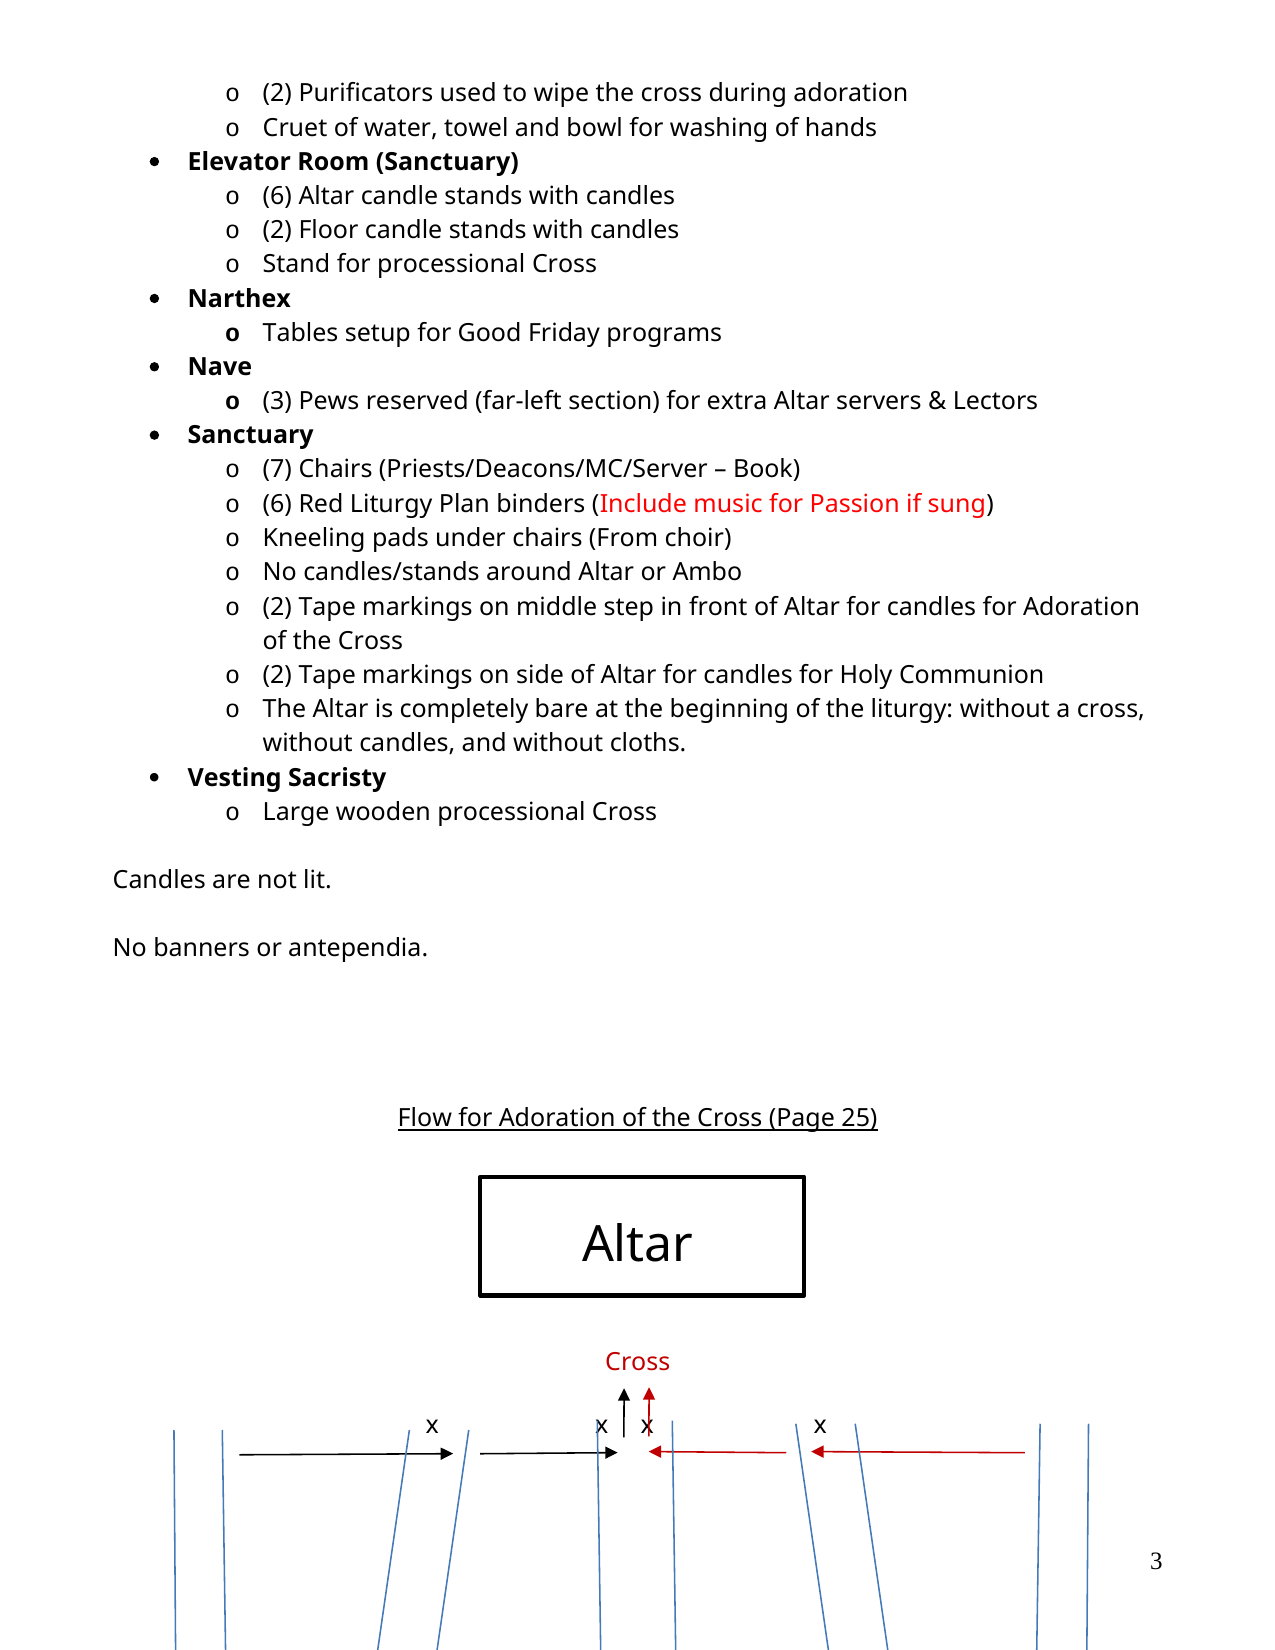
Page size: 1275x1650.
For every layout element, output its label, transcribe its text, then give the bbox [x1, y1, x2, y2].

list Nave [150, 349, 1162, 383]
list (6) Altar candle stands with candles [225, 178, 1162, 212]
list Stand for processional Cross [225, 246, 1162, 280]
text Altar [112, 1208, 1162, 1276]
text Cross [112, 1344, 1162, 1378]
list Kneeling pads under chairs (From choir) [225, 520, 1162, 554]
list Cruet of water, towel and bowl for washing of hands [225, 109, 1162, 143]
text No banners or antependia. [112, 930, 1162, 964]
list No candles/stands around Altar or Ambo [225, 554, 1162, 588]
list (2) Tape markings on side of Altar for candles for Holy Communion [225, 657, 1162, 691]
list (2) Purificators used to wipe the cross during adoration [225, 75, 1162, 109]
list (2) Floor candle stands with candles [225, 212, 1162, 246]
list Tables setup for Good Friday programs [225, 314, 1162, 349]
list (3) Pews reserved (far-left section) for extra Altar servers & Lectors [225, 383, 1162, 417]
list (7) Chairs (Priests/Deacons/MC/Server – Book) [225, 451, 1162, 485]
text Flow for Adoration of the Cross (Page 25) [112, 1100, 1162, 1134]
list Sanctuary [150, 417, 1162, 451]
list (6) Red Liturgy Plan binders (Include music for Passion if sung) [225, 485, 1162, 520]
list The Altar is completely bare at the beginning of the liturgy: without a cross, without candles, and without cloths. [225, 691, 1162, 759]
text Candles are not lit. [112, 862, 1162, 896]
text x x x x [112, 1407, 1162, 1441]
list Large wooden processional Cross [225, 793, 1162, 827]
list Elevator Room (Sanctuary) [150, 143, 1162, 178]
list Vesting Sacristy [150, 759, 1162, 793]
list (2) Tape markings on middle step in front of Altar for candles for Adoration of the Cross [225, 588, 1162, 657]
list Narthex [150, 280, 1162, 314]
